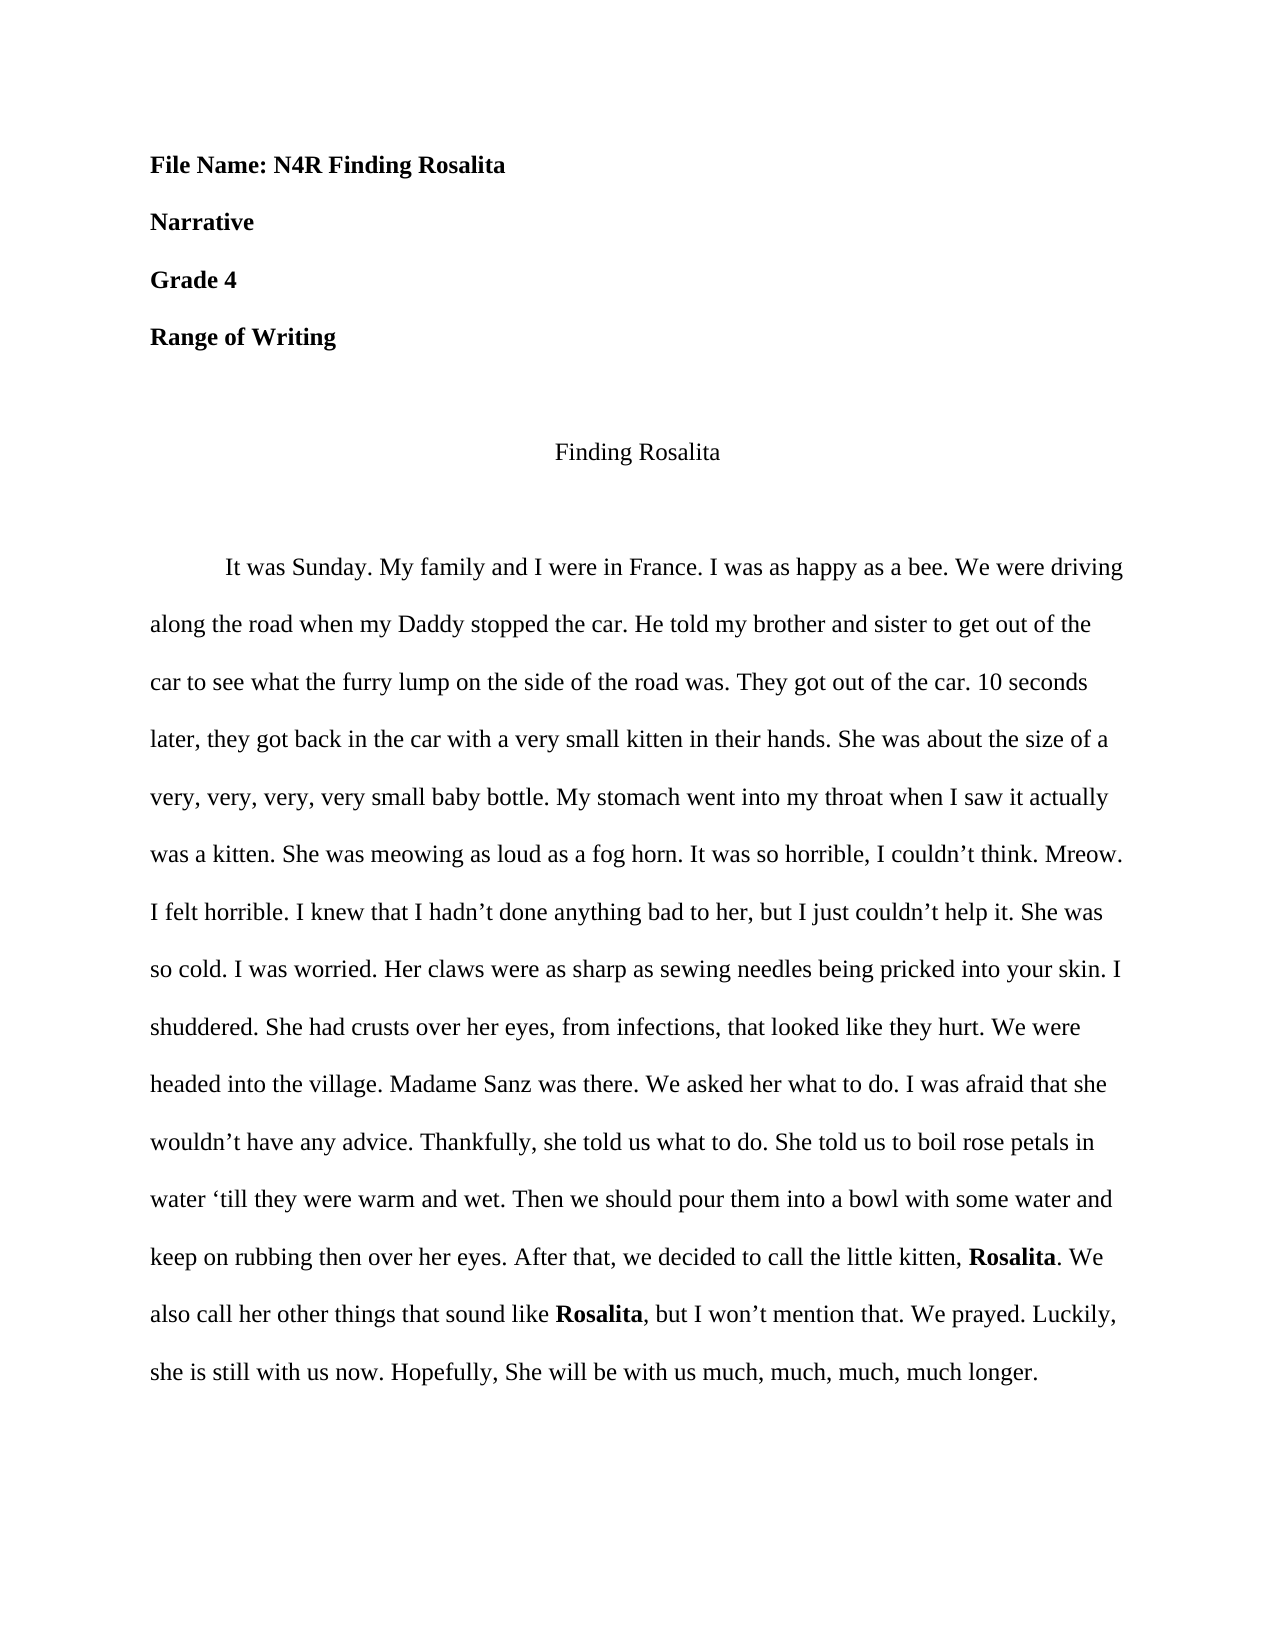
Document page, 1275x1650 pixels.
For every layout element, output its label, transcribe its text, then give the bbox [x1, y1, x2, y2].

text Grade 4 [150, 265, 1125, 294]
text Finding Rosalita [150, 437, 1125, 466]
text It was Sunday. My family and I were in France. I was as happy as a bee. We were driving along the road when my Daddy stopped the car. He told my brother and sister to get out of the car to see what the furry lump on the side of the road was. They got out of the car. 10 seconds later, they got back in the car with a very small kitten in their hands. She was about the size of a very, very, very, very small baby bottle. My stomach went into my throat when I saw it actually was a kitten. She was meowing as loud as a fog horn. It was so horrible, I couldn’t think. Mreow. I felt horrible. I knew that I hadn’t done anything bad to her, but I just couldn’t help it. She was so cold. I was worried. Her claws were as sharp as sewing needles being pricked into your skin. I shuddered. She had crusts over her eyes, from infections, that looked like they hurt. We were headed into the village. Madame Sanz was there. We asked her what to do. I was afraid that she wouldn’t have any advice. Thankfully, she told us what to do. She told us to boil rose petals in water ‘till they were warm and wet. Then we should pour them into a bowl with some water and keep on rubbing then over her eyes. After that, we decided to call the little kitten, Rosalita. We also call her other things that sound like Rosalita, but I won’t mention that. We prayed. Luckily, she is still with us now. Hopefully, She will be with us much, much, much, much longer. [150, 552, 1125, 1386]
text File Name: N4R Finding Rosalita [150, 150, 1125, 179]
text Range of Writing [150, 322, 1125, 351]
text Narrative [150, 207, 1125, 236]
